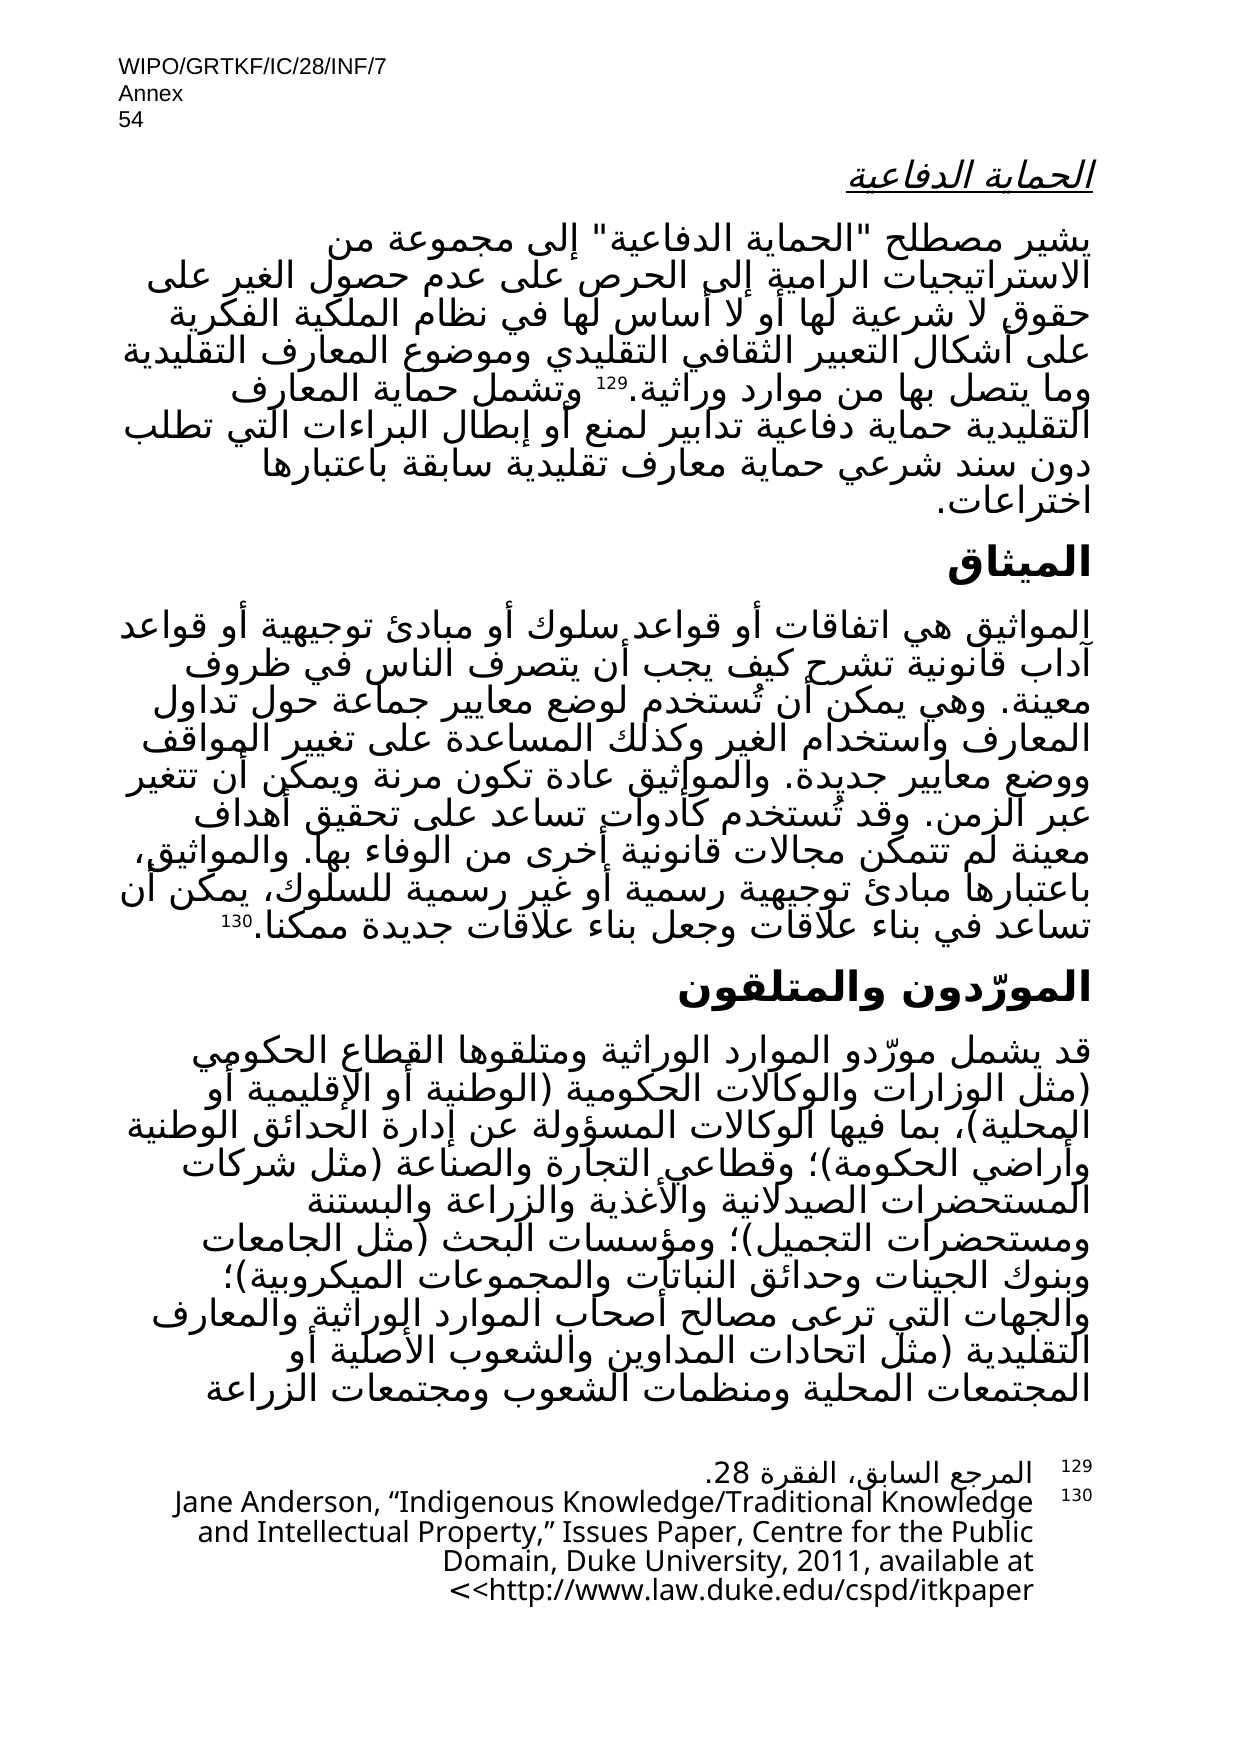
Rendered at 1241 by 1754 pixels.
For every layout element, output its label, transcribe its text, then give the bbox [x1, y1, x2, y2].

text المورّدون والمتلقون [118, 971, 774, 1008]
text يشير مصطلح "الحماية الدفاعية" إلى مجموعة من الاستراتيجيات الرامية إلى الحرص على عدم حصول الغير على حقوق لا شرعية لها أو لا أساس لها في نظام الملكية الفكرية على أشكال التعبير الثقافي التقليدي وموضوع المعارف التقليدية وما يتصل بها من موارد وراثية. وتشمل حماية المعارف التقليدية حماية دفاعية تدابير لمنع أو إبطال البراءات التي تطلب دون سند شرعي حماية معارف تقليدية سابقة باعتبارها اختراعات. [118, 221, 1092, 521]
text المورّدون والمتلقون [1027, 971, 1092, 1008]
text الحماية الدفاعية [118, 158, 1092, 196]
text الميثاق [118, 546, 1092, 583]
text المورّدون والمتلقون [732, 971, 1067, 1008]
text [118, 1033, 1092, 1408]
text المواثيق هي اتفاقات أو قواعد سلوك أو مبادئ توجيهية أو قواعد آداب قانونية تشرح كيف يجب أن يتصرف الناس في ظروف معينة. وهي يمكن أن تُستخدم لوضع معايير جماعة حول تداول المعارف واستخدام الغير وكذلك المساعدة على تغيير المواقف ووضع معايير جديدة. والمواثيق عادة تكون مرنة ويمكن أن تتغير عبر الزمن. وقد تُستخدم كأدوات تساعد على تحقيق أهداف معينة لم تتمكن مجالات قانونية أخرى من الوفاء بها. والمواثيق، باعتبارها مبادئ توجيهية رسمية أو غير رسمية للسلوك، يمكن أن تساعد في بناء علاقات وجعل بناء علاقات جديدة ممكنا. [118, 608, 1092, 946]
